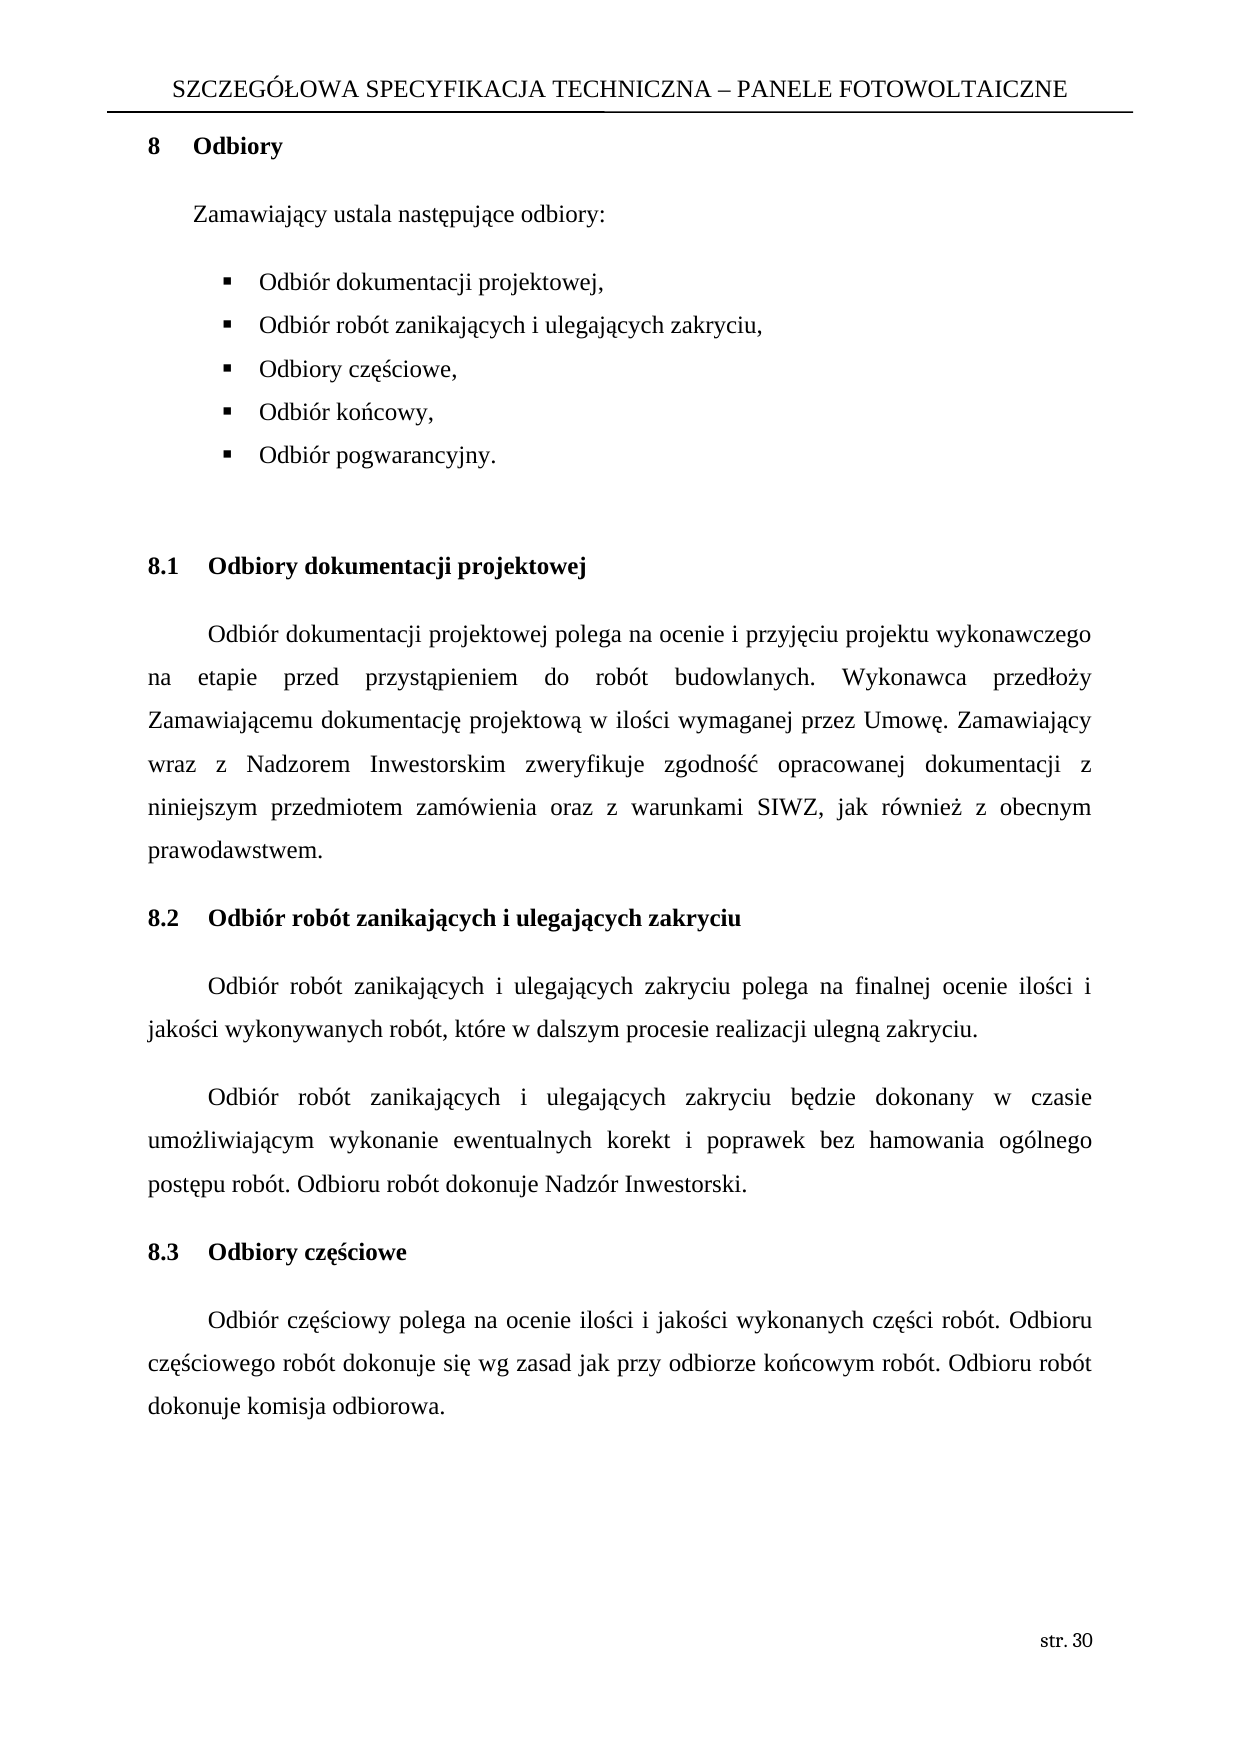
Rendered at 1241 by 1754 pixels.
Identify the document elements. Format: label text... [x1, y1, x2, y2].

text Odbiór dokumentacji projektowej polega na ocenie i przyjęciu projektu wykonawczego na etapie przed przystąpieniem do robót budowlanych. Wykonawca przedłoży Zamawiającemu dokumentację projektową w ilości wymaganej przez Umowę. Zamawiający wraz z Nadzorem Inwestorskim zweryfikuje zgodność opracowanej dokumentacji z niniejszym przedmiotem zamówienia oraz z warunkami SIWZ, jak również z obecnym prawodawstwem. [148, 619, 1093, 864]
list Odbiór końcowy, [221, 397, 1093, 426]
text Odbiór robót zanikających i ulegających zakryciu polega na finalnej ocenie ilości i jakości wykonywanych robót, które w dalszym procesie realizacji ulegną zakryciu. [148, 971, 1093, 1043]
subtitle Odbiór robót zanikających i ulegających zakryciu [148, 903, 1093, 932]
subtitle Odbiory dokumentacji projektowej [148, 551, 1093, 580]
list Odbiór robót zanikających i ulegających zakryciu, [221, 311, 1093, 339]
text Odbiór robót zanikających i ulegających zakryciu będzie dokonany w czasie umożliwiającym wykonanie ewentualnych korekt i poprawek bez hamowania ogólnego postępu robót. Odbioru robót dokonuje Nadzór Inwestorski. [148, 1082, 1093, 1197]
text Zamawiający ustala następujące odbiory: [148, 199, 1093, 228]
text Odbiór częściowy polega na ocenie ilości i jakości wykonanych części robót. Odbioru częściowego robót dokonuje się wg zasad jak przy odbiorze końcowym robót. Odbioru robót dokonuje komisja odbiorowa. [148, 1305, 1093, 1420]
list Odbiór dokumentacji projektowej, [221, 267, 1093, 296]
list Odbiór pogwarancyjny. [221, 440, 1093, 469]
subtitle Odbiory [148, 131, 1093, 160]
subtitle Odbiory częściowe [148, 1237, 1093, 1266]
list Odbiory częściowe, [221, 354, 1093, 382]
